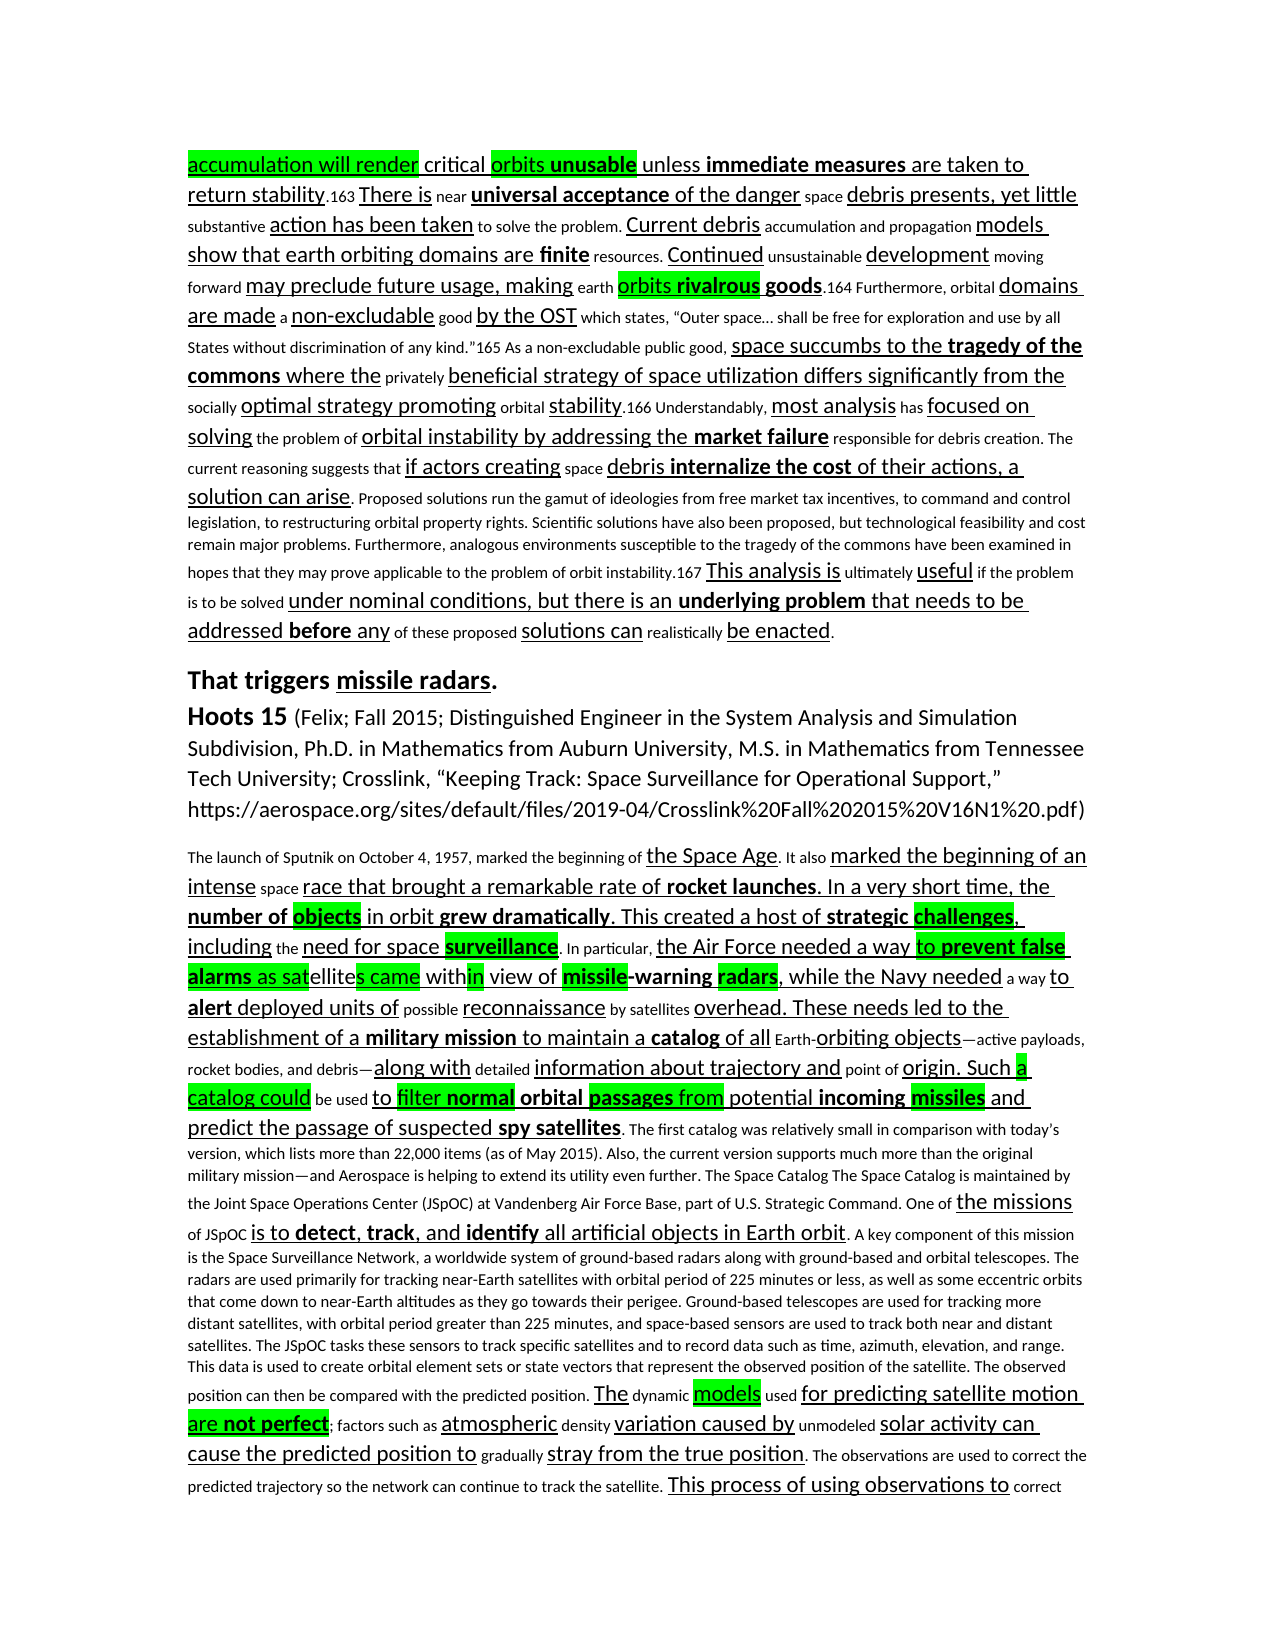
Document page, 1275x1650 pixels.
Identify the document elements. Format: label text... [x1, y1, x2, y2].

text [187, 842, 1087, 1498]
text Hoots 15 (Felix; Fall 2015; Distinguished Engineer in the System Analysis and Simulation Subdivision, Ph.D. in Mathematics from Auburn University, M.S. in Mathematics from Tennessee Tech University; Crosslink, “Keeping Track: Space Surveillance for Operational Support,” https://aerospace.org/sites/default/files/2019-04/Crosslink%20Fall%202015%20V16N1%20.pdf) [187, 699, 1087, 823]
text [187, 150, 1087, 645]
subtitle That triggers missile radars. [187, 663, 1087, 697]
